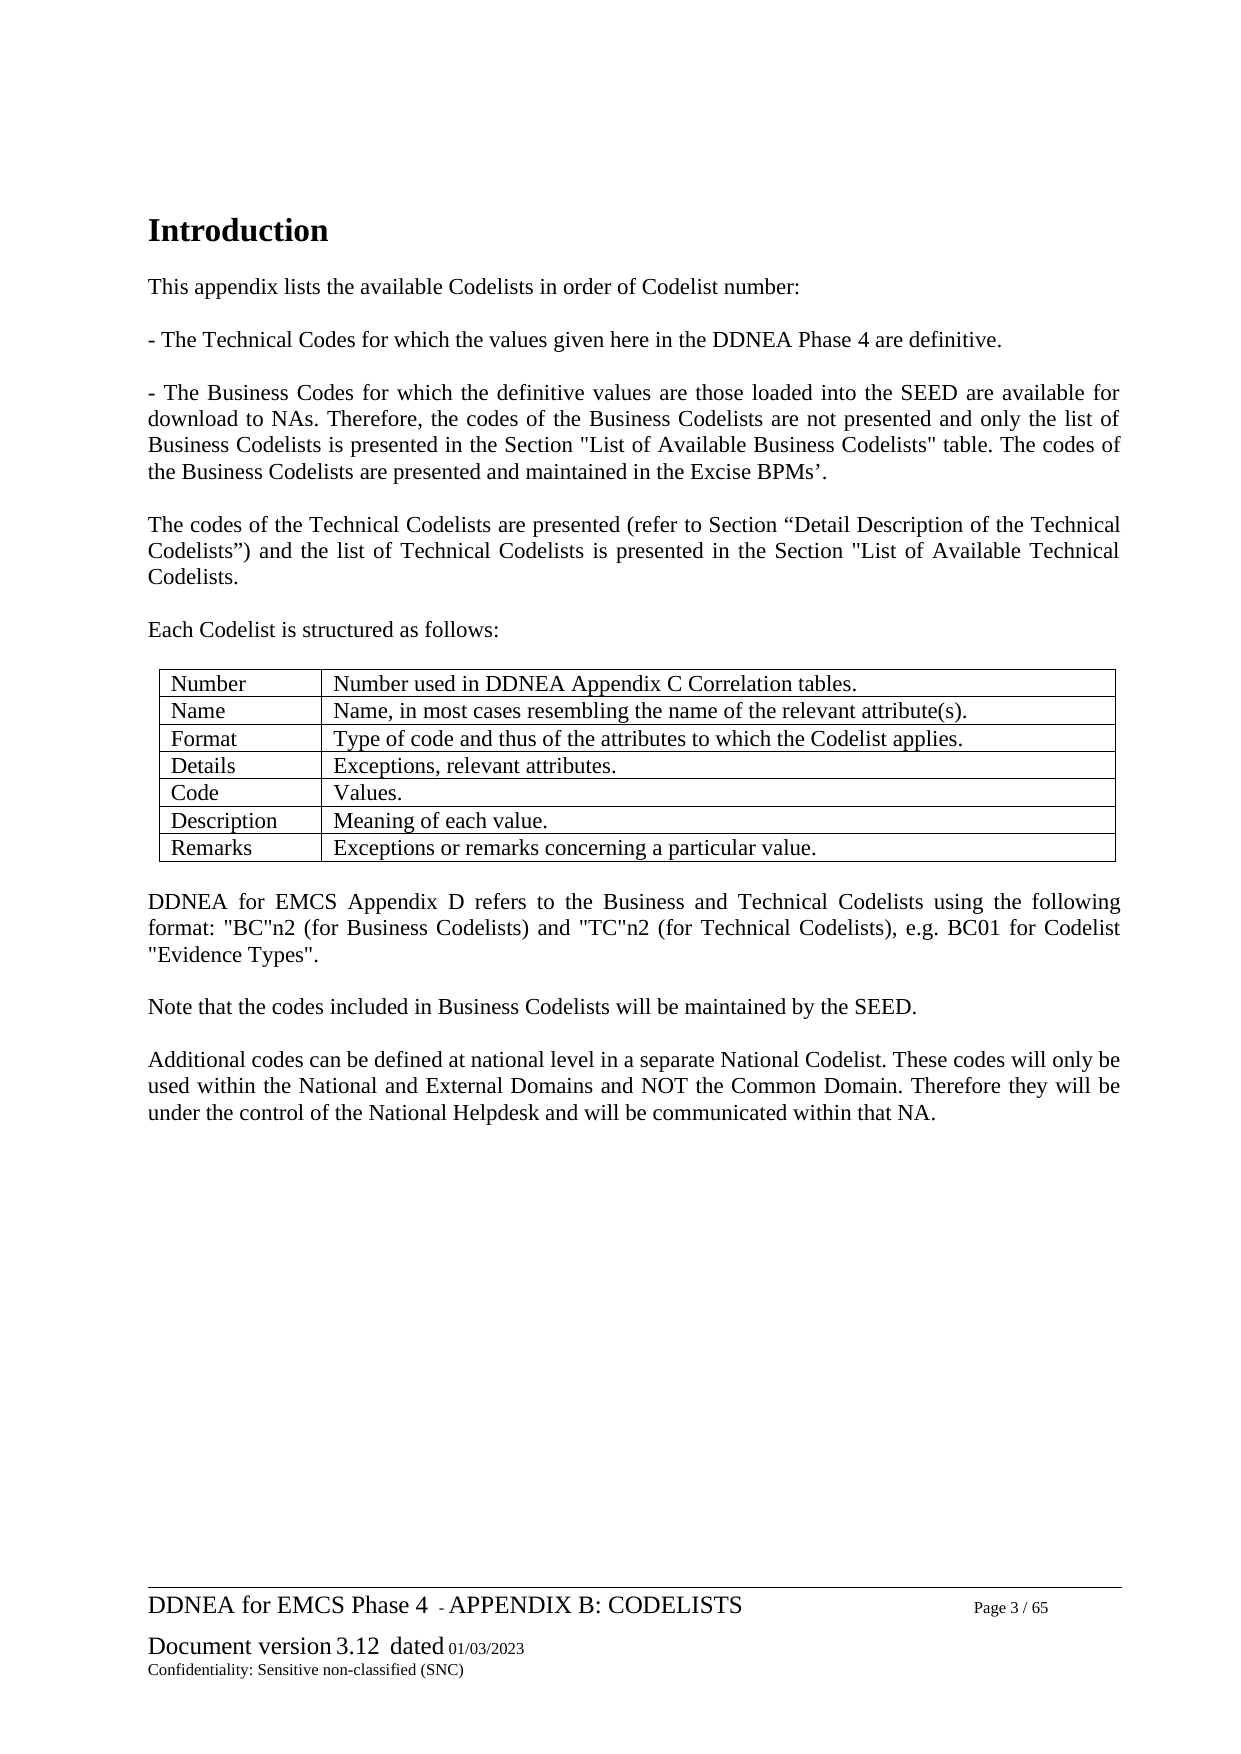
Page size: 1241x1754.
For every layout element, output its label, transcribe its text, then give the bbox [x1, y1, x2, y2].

table_cell Code [160, 779, 321, 806]
subtitle Introduction [148, 210, 1122, 248]
text - The Technical Codes for which the values given here in the DDNEA Phase 4 are definitive. [148, 326, 1122, 352]
table_cell Name, in most cases resembling the name of the relevant attribute(s). [322, 697, 1115, 723]
table_header Number used in DDNEA Appendix C Correlation tables. [322, 670, 1115, 696]
text Note that the codes included in Business Codelists will be maintained by the SEED. [148, 993, 1122, 1020]
table_cell Meaning of each value. [322, 807, 1115, 833]
table_cell Type of code and thus of the attributes to which the Codelist applies. [322, 725, 1115, 751]
text Additional codes can be defined at national level in a separate National Codelist. These codes will only be used within the National and External Domains and NOT the Common Domain. Therefore they will be under the control of the National Helpdesk and will be communicated within that NA. [148, 1046, 1122, 1125]
text Each Codelist is structured as follows: [148, 616, 1122, 642]
table_cell Exceptions or remarks concerning a particular value. [322, 834, 1115, 861]
table_cell Details [160, 752, 321, 778]
text DDNEA for EMCS Appendix D refers to the Business and Technical Codelists using the following format: "BC"n2 (for Business Codelists) and "TC"n2 (for Technical Codelists), e.g. BC01 for Codelist "Evidence Types". [148, 888, 1122, 967]
text The codes of the Technical Codelists are presented (refer to Section “Detail Description of the Technical Codelists”) and the list of Technical Codelists is presented in the Section "List of Available Technical Codelists. [148, 511, 1122, 590]
text - The Business Codes for which the definitive values are those loaded into the SEED are available for download to NAs. Therefore, the codes of the Business Codelists are not presented and only the list of Business Codelists is presented in the Section "List of Available Business Codelists" table. The codes of the Business Codelists are presented and maintained in the Excise BPMs’. [148, 379, 1122, 484]
table_cell Exceptions, relevant attributes. [322, 752, 1115, 778]
table_header Number [160, 670, 321, 696]
text This appendix lists the available Codelists in order of Codelist number: [148, 273, 1122, 300]
table_cell Description [160, 807, 321, 833]
table_cell Name [160, 697, 321, 723]
table_cell Values. [322, 779, 1115, 806]
table_cell Remarks [160, 834, 321, 861]
table_cell Format [160, 725, 321, 751]
